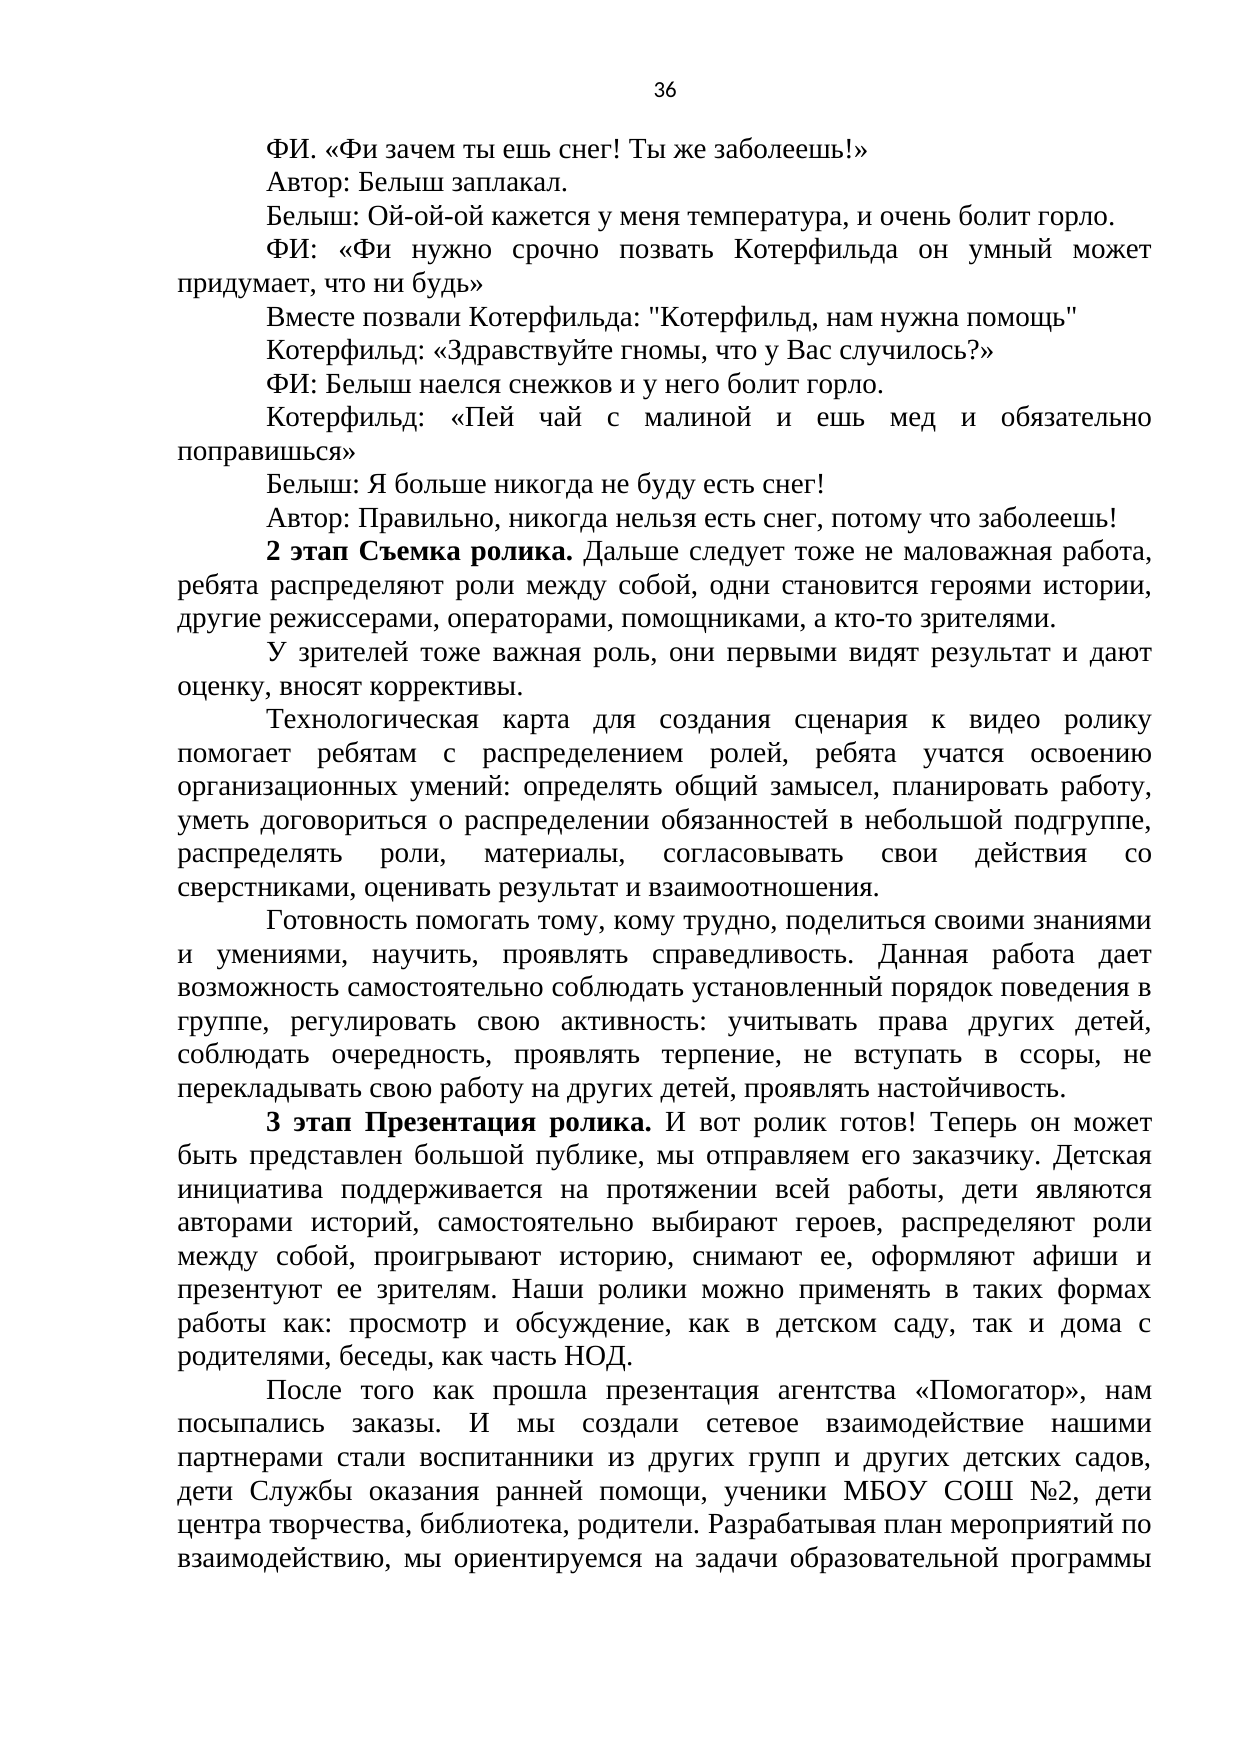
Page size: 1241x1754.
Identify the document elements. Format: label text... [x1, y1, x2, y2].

list Готовность помогать тому, кому трудно, поделиться своими знаниями и умениями, научить, проявлять справедливость. Данная работа дает возможность самостоятельно соблюдать установленный порядок поведения в группе, регулировать свою активность: учитывать права других детей, соблюдать очередность, проявлять терпение, не вступать в ссоры, не перекладывать свою работу на других детей, проявлять настойчивость. [177, 902, 1153, 1104]
list Автор: Белыш заплакал. [177, 164, 1153, 198]
list Котерфильд: «Здравствуйте гномы, что у Вас случилось?» [177, 332, 1153, 366]
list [177, 1372, 1153, 1573]
list Котерфильд: «Пей чай с малиной и ешь мед и обязательно поправишься» [177, 399, 1153, 466]
list Белыш: Ой-ой-ой кажется у меня температура, и очень болит горло. [177, 198, 1153, 232]
list Белыш: Я больше никогда не буду есть снег! [177, 466, 1153, 500]
list ФИ. «Фи зачем ты ешь снег! Ты же заболеешь!» [177, 131, 1153, 164]
list У зрителей тоже важная роль, они первыми видят результат и дают оценку, вносят коррективы. [177, 634, 1153, 701]
list ФИ: «Фи нужно срочно позвать Котерфильда он умный может придумает, что ни будь» [177, 232, 1153, 299]
list 3 этап Презентация ролика. И вот ролик готов! Теперь он может быть представлен большой публике, мы отправляем его заказчику. Детская инициатива поддерживается на протяжении всей работы, дети являются авторами историй, самостоятельно выбирают героев, распределяют роли между собой, проигрывают историю, снимают ее, оформляют афиши и презентуют ее зрителям. Наши ролики можно применять в таких формах работы как: просмотр и обсуждение, как в детском саду, так и дома с родителями, беседы, как часть НОД. [177, 1104, 1153, 1372]
list Вместе позвали Котерфильда: "Котерфильд, нам нужна помощь" [177, 299, 1153, 332]
list ФИ: Белыш наелся снежков и у него болит горло. [177, 366, 1153, 399]
list 2 этап Съемка ролика. Дальше следует тоже не маловажная работа, ребята распределяют роли между собой, одни становится героями истории, другие режиссерами, операторами, помощниками, а кто-то зрителями. [177, 533, 1153, 634]
list Автор: Правильно, никогда нельзя есть снег, потому что заболеешь! [177, 500, 1153, 533]
list Технологическая карта для создания сценария к видео ролику помогает ребятам с распределением ролей, ребята учатся освоению организационных умений: определять общий замысел, планировать работу, уметь договориться о распределении обязанностей в небольшой подгруппе, распределять роли, материалы, согласовывать свои действия со сверстниками, оценивать результат и взаимоотношения. [177, 701, 1153, 902]
